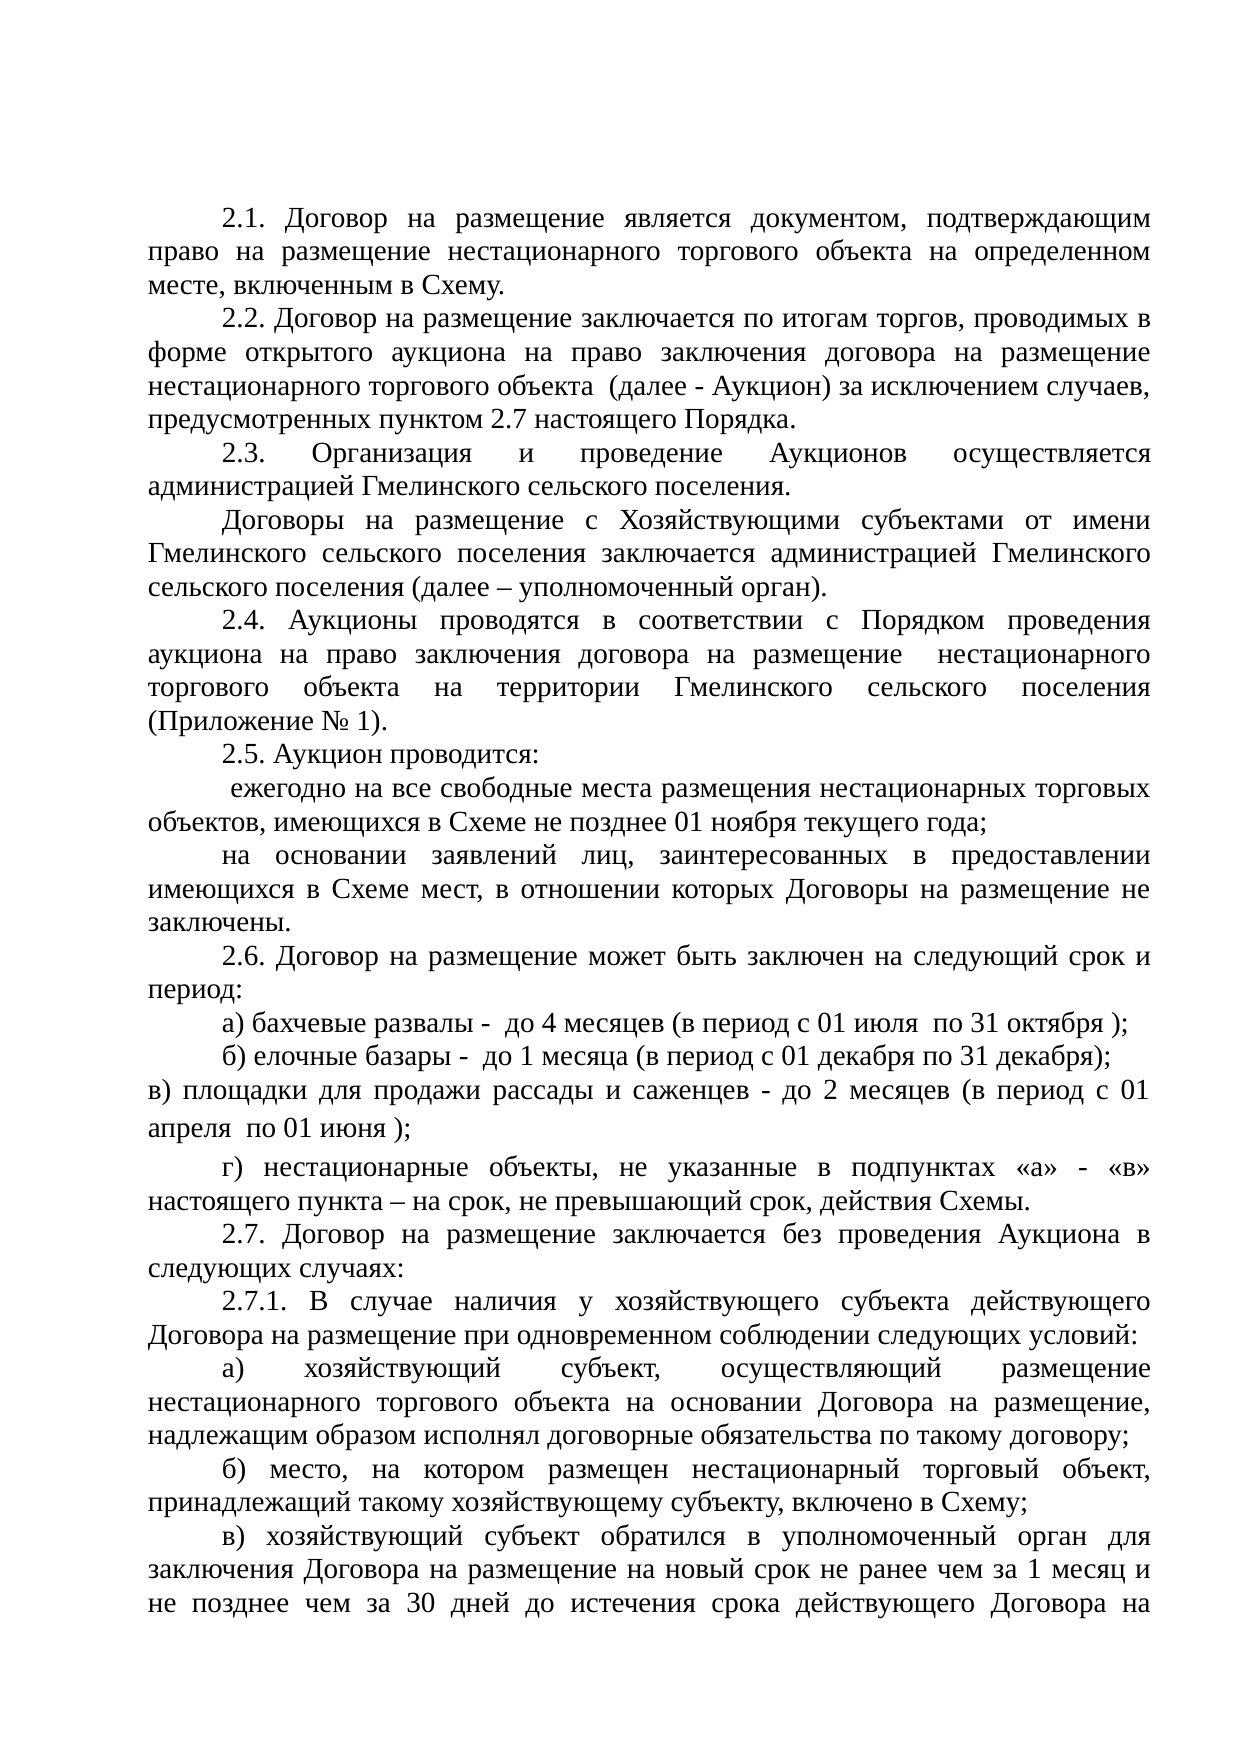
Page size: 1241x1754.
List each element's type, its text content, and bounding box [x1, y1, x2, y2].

text б) место, на котором размещен нестационарный торговый объект, принадлежащий такому хозяйствующему субъекту, включено в Схему; [148, 1451, 1152, 1518]
text в) площадки для продажи рассады и саженцев - до 2 месяцев (в период с 01 апреля по 01 июня ); [148, 1072, 1152, 1144]
text 2.5. Аукцион проводится: [148, 737, 1152, 770]
text 2.1. Договор на размещение является документом, подтверждающим право на размещение нестационарного торгового объекта на определенном месте, включенным в Схему. [148, 200, 1152, 301]
text 2.4. Аукционы проводятся в соответствии с Порядком проведения аукциона на право заключения договора на размещение нестационарного торгового объекта на территории Гмелинского сельского поселения (Приложение № 1). [148, 602, 1152, 737]
text а) бахчевые развалы - до 4 месяцев (в период с 01 июля по 31 октября ); [148, 1005, 1152, 1038]
text 2.2. Договор на размещение заключается по итогам торгов, проводимых в форме открытого аукциона на право заключения договора на размещение нестационарного торгового объекта (далее - Аукцион) за исключением случаев, предусмотренных пунктом 2.7 настоящего Порядка. [148, 301, 1152, 435]
text 2.3. Организация и проведение Аукционов осуществляется администрацией Гмелинского сельского поселения. [148, 435, 1152, 502]
text на основании заявлений лиц, заинтересованных в предоставлении имеющихся в Схеме мест, в отношении которых Договоры на размещение не заключены. [148, 837, 1152, 938]
text б) елочные базары - до 1 месяца (в период с 01 декабря по 31 декабря); [148, 1038, 1152, 1072]
text 2.6. Договор на размещение может быть заключен на следующий срок и период: [148, 938, 1152, 1005]
text г) нестационарные объекты, не указанные в подпунктах «а» - «в» настоящего пункта – на срок, не превышающий срок, действия Схемы. [148, 1149, 1152, 1216]
text Договоры на размещение с Хозяйствующими субъектами от имени Гмелинского сельского поселения заключается администрацией Гмелинского сельского поселения (далее – уполномоченный орган). [148, 502, 1152, 602]
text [148, 1518, 1152, 1619]
text а) хозяйствующий субъект, осуществляющий размещение нестационарного торгового объекта на основании Договора на размещение, надлежащим образом исполнял договорные обязательства по такому договору; [148, 1350, 1152, 1451]
text 2.7. Договор на размещение заключается без проведения Аукциона в следующих случаях: [148, 1216, 1152, 1283]
text 2.7.1. В случае наличия у хозяйствующего субъекта действующего Договора на размещение при одновременном соблюдении следующих условий: [148, 1283, 1152, 1350]
text ежегодно на все свободные места размещения нестационарных торговых объектов, имеющихся в Схеме не позднее 01 ноября текущего года; [148, 770, 1152, 837]
